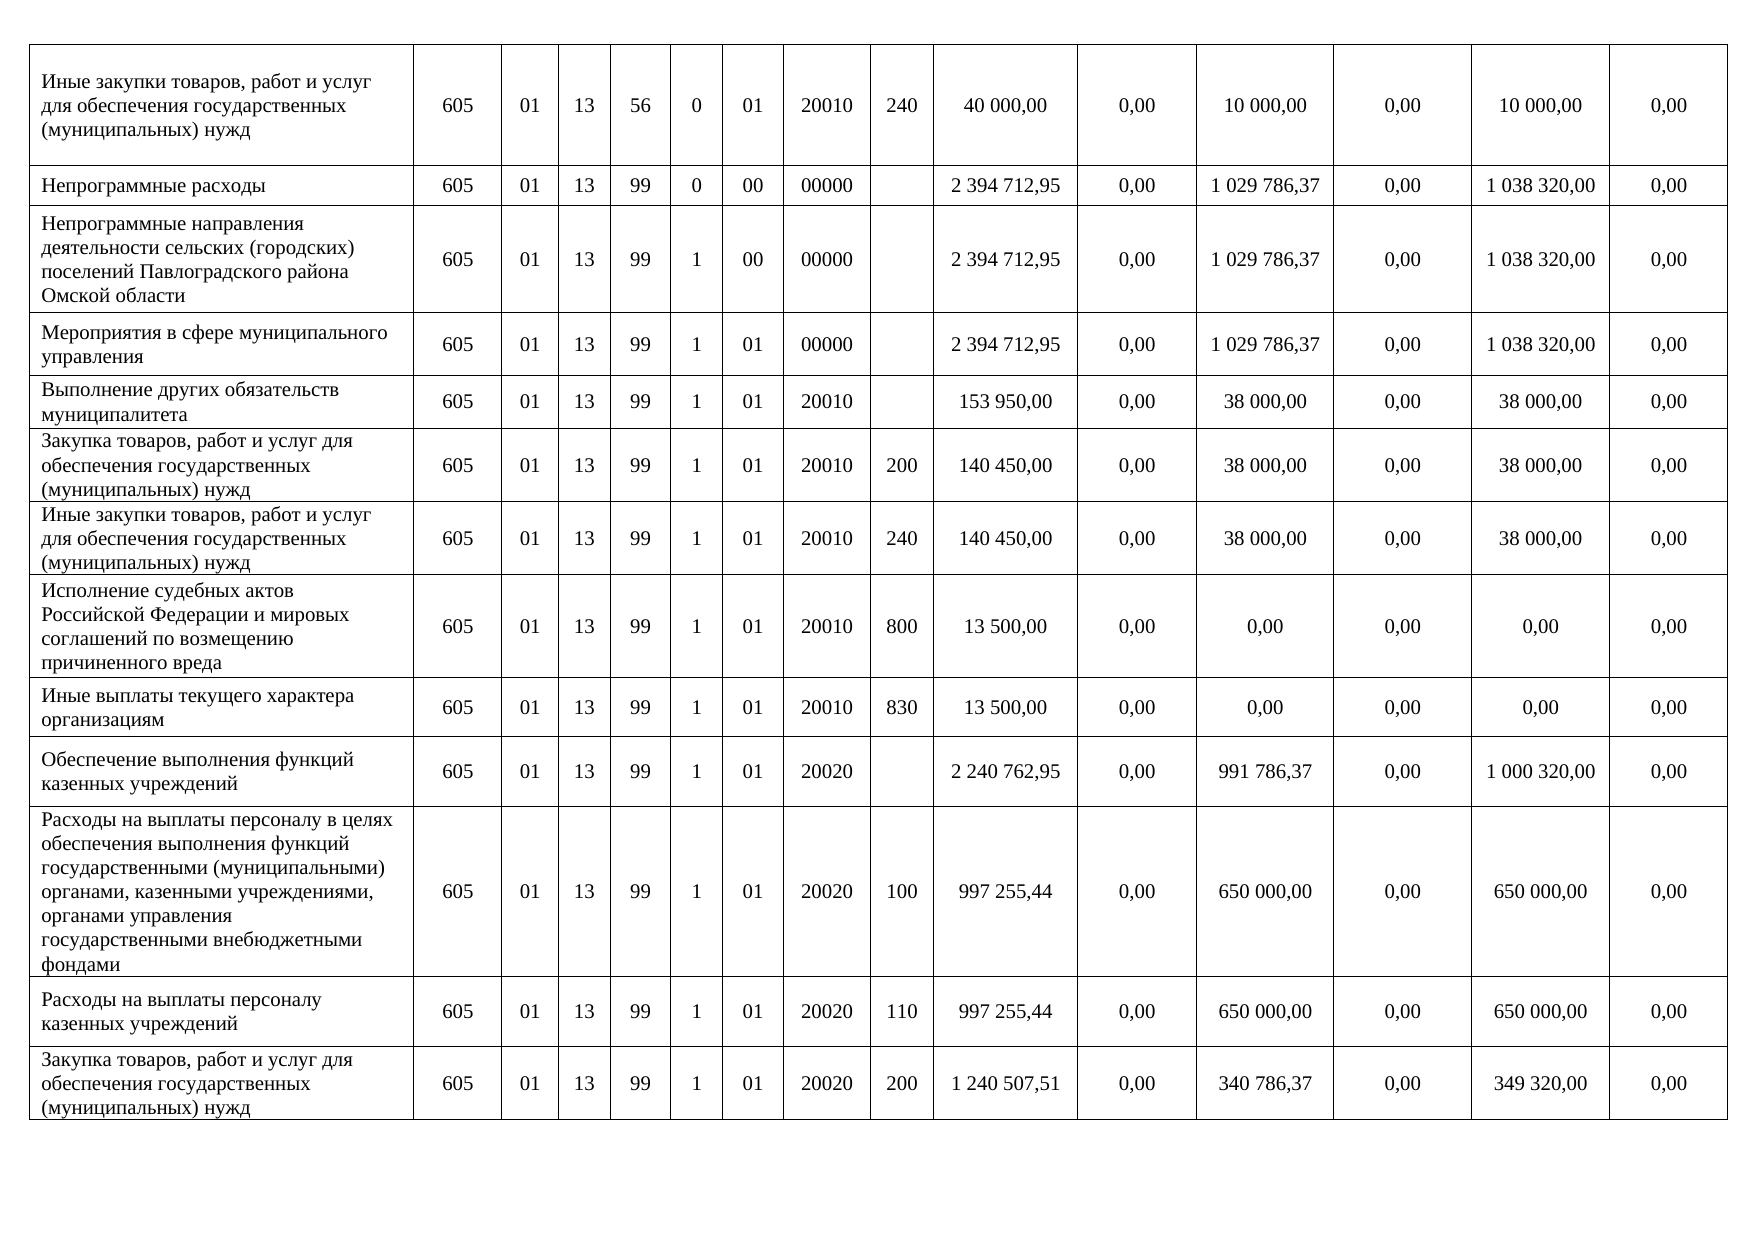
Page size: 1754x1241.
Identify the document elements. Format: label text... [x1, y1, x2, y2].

table_cell 99 [611, 502, 670, 574]
table_cell 1 [671, 1047, 722, 1119]
table_cell 1 029 786,37 [1197, 313, 1333, 374]
table_cell Расходы на выплаты персоналу в целях обеспечения выполнения функций государственными (муниципальными) органами, казенными учреждениями, органами управления государственными внебюджетными фондами [30, 807, 413, 976]
table_cell 110 [871, 977, 933, 1046]
table_cell 0,00 [1472, 575, 1609, 677]
table_cell 0,00 [1610, 737, 1727, 806]
table_cell 0,00 [1197, 575, 1333, 677]
table_cell 99 [611, 429, 670, 501]
table_cell 13 500,00 [934, 678, 1077, 736]
table_cell 349 320,00 [1472, 1047, 1609, 1119]
table_cell 0,00 [1610, 206, 1727, 312]
table_cell 0,00 [1610, 45, 1727, 165]
table_cell 00000 [784, 166, 870, 205]
table_cell 0,00 [1197, 678, 1333, 736]
table_cell 0 [671, 45, 722, 165]
table_cell 0,00 [1334, 502, 1471, 574]
table_cell 1 [671, 313, 722, 374]
table_cell 1 [671, 737, 722, 806]
table_cell 20020 [784, 737, 870, 806]
table_cell 0,00 [1610, 807, 1727, 976]
table_cell 01 [723, 376, 783, 427]
table_cell 01 [723, 1047, 783, 1119]
table_cell 605 [414, 45, 501, 165]
table_cell 13 [559, 166, 610, 205]
table_cell 0,00 [1078, 807, 1196, 976]
table_cell 0,00 [1334, 807, 1471, 976]
table_cell 0,00 [1078, 429, 1196, 501]
table_cell 1 [671, 206, 722, 312]
table_cell 99 [611, 376, 670, 427]
table_cell 0,00 [1334, 45, 1471, 165]
table_cell 01 [723, 678, 783, 736]
table_cell 38 000,00 [1472, 376, 1609, 427]
table_cell 1 [671, 429, 722, 501]
table_cell 650 000,00 [1197, 807, 1333, 976]
table_cell 605 [414, 807, 501, 976]
table_cell 2 394 712,95 [934, 206, 1077, 312]
table_cell 1 [671, 678, 722, 736]
table_cell 0,00 [1334, 206, 1471, 312]
table_cell 99 [611, 575, 670, 677]
table_cell 01 [502, 206, 558, 312]
table_cell 01 [723, 429, 783, 501]
table_cell 605 [414, 166, 501, 205]
table_cell Закупка товаров, работ и услуг для обеспечения государственных (муниципальных) нужд [30, 429, 413, 501]
table_cell 1 038 320,00 [1472, 166, 1609, 205]
table_cell 0,00 [1078, 977, 1196, 1046]
table_cell 99 [611, 166, 670, 205]
table_cell 200 [871, 429, 933, 501]
table_cell 01 [723, 313, 783, 374]
table_cell 997 255,44 [934, 807, 1077, 976]
table_cell 01 [502, 737, 558, 806]
table_cell 13 500,00 [934, 575, 1077, 677]
table_cell 605 [414, 429, 501, 501]
table_cell 13 [559, 376, 610, 427]
table_cell 800 [871, 575, 933, 677]
table_cell 991 786,37 [1197, 737, 1333, 806]
table_cell 200 [871, 1047, 933, 1119]
table_cell 0,00 [1334, 1047, 1471, 1119]
table_cell 605 [414, 977, 501, 1046]
table_cell 605 [414, 678, 501, 736]
table_cell [871, 737, 933, 806]
table_cell 99 [611, 977, 670, 1046]
table_cell 1 038 320,00 [1472, 313, 1609, 374]
table_cell 20020 [784, 1047, 870, 1119]
table_cell 0,00 [1078, 166, 1196, 205]
table_cell 1 240 507,51 [934, 1047, 1077, 1119]
table_cell 20020 [784, 977, 870, 1046]
table_cell 20010 [784, 45, 870, 165]
table_cell 0,00 [1334, 575, 1471, 677]
table_cell 605 [414, 575, 501, 677]
table_cell 01 [723, 737, 783, 806]
table_cell 99 [611, 807, 670, 976]
table_cell Непрограммные расходы [30, 166, 413, 205]
table_cell [871, 376, 933, 427]
table_cell 153 950,00 [934, 376, 1077, 427]
table_cell 10 000,00 [1197, 45, 1333, 165]
table_cell 0,00 [1610, 429, 1727, 501]
table_cell 01 [723, 575, 783, 677]
table_cell 1 000 320,00 [1472, 737, 1609, 806]
table_cell 13 [559, 575, 610, 677]
table_cell 0,00 [1334, 977, 1471, 1046]
table_cell 650 000,00 [1197, 977, 1333, 1046]
table_cell 0,00 [1078, 678, 1196, 736]
table_cell 0 [671, 166, 722, 205]
table_cell 99 [611, 1047, 670, 1119]
table_cell 0,00 [1078, 206, 1196, 312]
table_cell Выполнение других обязательств муниципалитета [30, 376, 413, 427]
table_cell 240 [871, 45, 933, 165]
table_cell Мероприятия в сфере муниципального управления [30, 313, 413, 374]
table_cell 20020 [784, 807, 870, 976]
table_cell 0,00 [1078, 737, 1196, 806]
table_cell 40 000,00 [934, 45, 1077, 165]
table_cell 01 [502, 1047, 558, 1119]
table_cell 0,00 [1078, 1047, 1196, 1119]
table_cell Исполнение судебных актов Российской Федерации и мировых соглашений по возмещению причиненного вреда [30, 575, 413, 677]
table_cell 00000 [784, 313, 870, 374]
table_cell 00 [723, 206, 783, 312]
table_cell 1 [671, 376, 722, 427]
table_cell Иные закупки товаров, работ и услуг для обеспечения государственных (муниципальных) нужд [30, 502, 413, 574]
table_cell 650 000,00 [1472, 807, 1609, 976]
table_cell 140 450,00 [934, 502, 1077, 574]
table_cell 0,00 [1610, 376, 1727, 427]
table_cell 0,00 [1472, 678, 1609, 736]
table_cell 20010 [784, 376, 870, 427]
table_cell 01 [502, 502, 558, 574]
table_cell 01 [723, 502, 783, 574]
table_cell 0,00 [1078, 575, 1196, 677]
table_cell 99 [611, 313, 670, 374]
table_cell 240 [871, 502, 933, 574]
table_cell [871, 166, 933, 205]
table_cell 605 [414, 376, 501, 427]
table_cell 01 [723, 977, 783, 1046]
table_cell 0,00 [1334, 429, 1471, 501]
table_cell 2 394 712,95 [934, 313, 1077, 374]
table_cell 01 [502, 313, 558, 374]
table_cell 01 [502, 678, 558, 736]
table_cell 0,00 [1610, 1047, 1727, 1119]
table_cell Обеспечение выполнения функций казенных учреждений [30, 737, 413, 806]
table_cell 01 [502, 376, 558, 427]
table_cell 10 000,00 [1472, 45, 1609, 165]
table_cell 0,00 [1610, 502, 1727, 574]
table_cell 99 [611, 206, 670, 312]
table_cell 38 000,00 [1197, 376, 1333, 427]
table_cell 605 [414, 502, 501, 574]
table_cell 2 240 762,95 [934, 737, 1077, 806]
table_cell 650 000,00 [1472, 977, 1609, 1046]
table_cell 0,00 [1334, 678, 1471, 736]
table_cell 0,00 [1610, 977, 1727, 1046]
table_cell 997 255,44 [934, 977, 1077, 1046]
table_cell [871, 313, 933, 374]
table_cell 99 [611, 678, 670, 736]
table_cell 38 000,00 [1197, 502, 1333, 574]
table_cell Иные закупки товаров, работ и услуг для обеспечения государственных (муниципальных) нужд [30, 45, 413, 165]
table_cell 0,00 [1334, 376, 1471, 427]
table_cell 0,00 [1610, 575, 1727, 677]
table_cell Иные выплаты текущего характера организациям [30, 678, 413, 736]
table_cell 1 029 786,37 [1197, 206, 1333, 312]
table_cell 2 394 712,95 [934, 166, 1077, 205]
table_cell 01 [502, 977, 558, 1046]
table_cell 99 [611, 737, 670, 806]
table_cell 13 [559, 977, 610, 1046]
table_cell 20010 [784, 678, 870, 736]
table_cell 0,00 [1610, 166, 1727, 205]
table_cell 13 [559, 206, 610, 312]
table_cell 20010 [784, 575, 870, 677]
table_cell 0,00 [1078, 502, 1196, 574]
table_cell 1 [671, 575, 722, 677]
table_cell 38 000,00 [1472, 429, 1609, 501]
table_cell Расходы на выплаты персоналу казенных учреждений [30, 977, 413, 1046]
table_cell 605 [414, 206, 501, 312]
table_cell 20010 [784, 429, 870, 501]
table_cell 13 [559, 1047, 610, 1119]
table_cell 1 [671, 977, 722, 1046]
table_cell 0,00 [1334, 313, 1471, 374]
table_cell 13 [559, 737, 610, 806]
table_cell 605 [414, 1047, 501, 1119]
table_cell 1 [671, 502, 722, 574]
table_cell 0,00 [1334, 166, 1471, 205]
table_cell 0,00 [1334, 737, 1471, 806]
table_cell 00 [723, 166, 783, 205]
table_cell 13 [559, 429, 610, 501]
table_cell 1 038 320,00 [1472, 206, 1609, 312]
table_cell 605 [414, 737, 501, 806]
table_cell 01 [723, 807, 783, 976]
table_cell 0,00 [1078, 376, 1196, 427]
table_cell 13 [559, 807, 610, 976]
table_cell 1 [671, 807, 722, 976]
table_cell 01 [502, 45, 558, 165]
table_cell 20010 [784, 502, 870, 574]
table_cell 13 [559, 678, 610, 736]
table_cell Непрограммные направления деятельности сельских (городских) поселений Павлоградского района Омской области [30, 206, 413, 312]
table_cell 00000 [784, 206, 870, 312]
table_cell [871, 206, 933, 312]
table_cell 01 [723, 45, 783, 165]
table_cell 0,00 [1078, 313, 1196, 374]
table_cell 01 [502, 575, 558, 677]
table_cell 830 [871, 678, 933, 736]
table_cell 0,00 [1610, 313, 1727, 374]
table_cell 01 [502, 166, 558, 205]
table_cell 13 [559, 502, 610, 574]
table_cell 140 450,00 [934, 429, 1077, 501]
table_cell 01 [502, 429, 558, 501]
table_cell Закупка товаров, работ и услуг для обеспечения государственных (муниципальных) нужд [30, 1047, 413, 1119]
table_cell 01 [502, 807, 558, 976]
table_cell 13 [559, 45, 610, 165]
table_cell 56 [611, 45, 670, 165]
table_cell 13 [559, 313, 610, 374]
table_cell 100 [871, 807, 933, 976]
table_cell 0,00 [1610, 678, 1727, 736]
table_cell 38 000,00 [1472, 502, 1609, 574]
table_cell 1 029 786,37 [1197, 166, 1333, 205]
table_cell 0,00 [1078, 45, 1196, 165]
table_cell 38 000,00 [1197, 429, 1333, 501]
table_cell 340 786,37 [1197, 1047, 1333, 1119]
table_cell 605 [414, 313, 501, 374]
